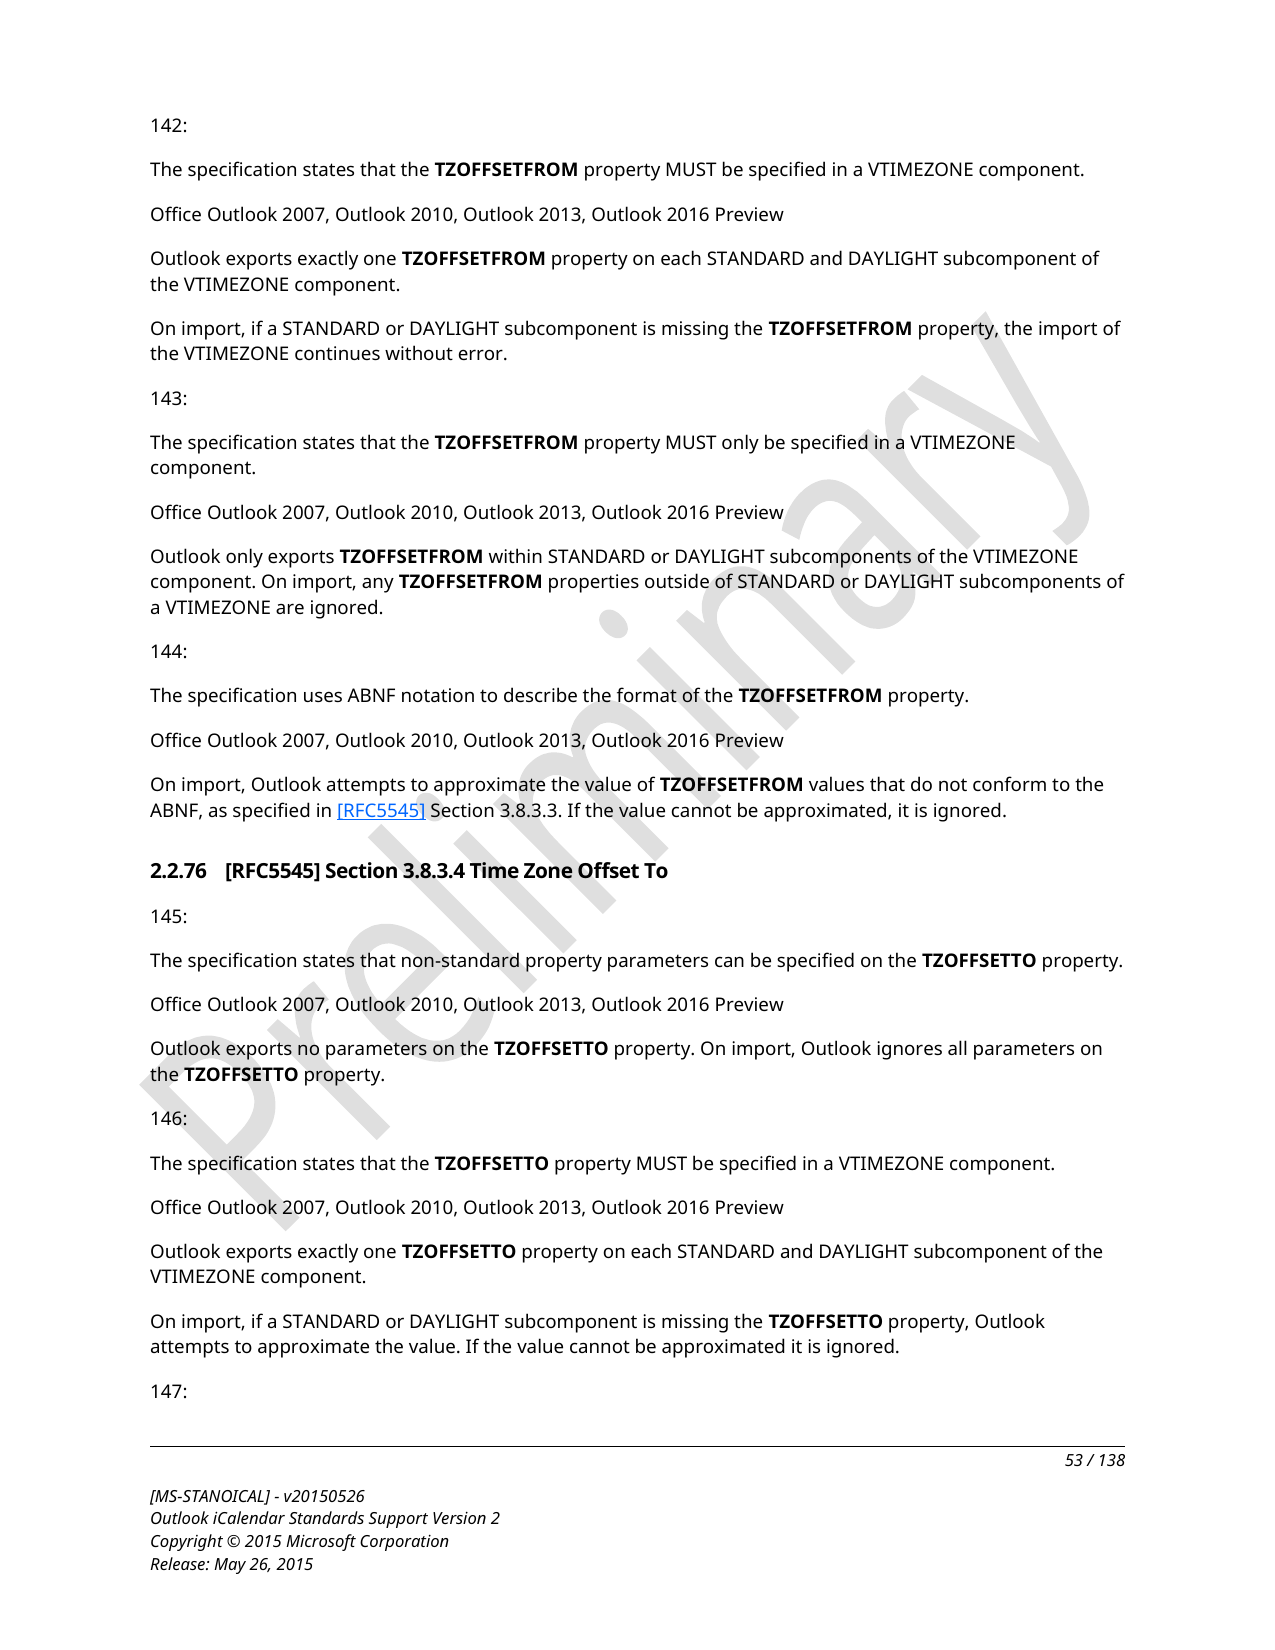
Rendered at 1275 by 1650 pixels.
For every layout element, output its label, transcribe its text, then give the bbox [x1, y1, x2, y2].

text The specification states that the TZOFFSETFROM property MUST only be specified in a VTIMEZONE component. [150, 429, 1125, 480]
text On import, Outlook attempts to approximate the value of TZOFFSETFROM values that do not conform to the ABNF, as specified in [RFC5545] Section 3.8.3.3. If the value cannot be approximated, it is ignored. [150, 771, 1125, 822]
text The specification uses ABNF notation to describe the format of the TZOFFSETFROM property. [150, 683, 1125, 708]
text Office Outlook 2007, Outlook 2010, Outlook 2013, Outlook 2016 Preview [150, 991, 1125, 1017]
text V0143: [150, 385, 1125, 410]
text V0147: [150, 1378, 1125, 1403]
text V0145: [150, 903, 1125, 928]
subtitle [RFC5545] Section 3.8.3.4 Time Zone Offset To [150, 856, 1125, 884]
text V0142: [150, 112, 1125, 138]
text Office Outlook 2007, Outlook 2010, Outlook 2013, Outlook 2016 Preview [150, 499, 1125, 524]
text Office Outlook 2007, Outlook 2010, Outlook 2013, Outlook 2016 Preview [150, 1194, 1125, 1219]
text Office Outlook 2007, Outlook 2010, Outlook 2013, Outlook 2016 Preview [150, 727, 1125, 753]
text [150, 201, 1125, 227]
text Outlook exports no parameters on the TZOFFSETTO property. On import, Outlook ignores all parameters on the TZOFFSETTO property. [150, 1036, 1125, 1087]
text The specification states that the TZOFFSETTO property MUST be specified in a VTIMEZONE component. [150, 1150, 1125, 1175]
text Outlook exports exactly one TZOFFSETFROM property on each STANDARD and DAYLIGHT subcomponent of the VTIMEZONE component. [150, 245, 1125, 296]
text On import, if a STANDARD or DAYLIGHT subcomponent is missing the TZOFFSETTO property, Outlook attempts to approximate the value. If the value cannot be approximated it is ignored. [150, 1308, 1125, 1359]
text V0146: [150, 1106, 1125, 1131]
text The specification states that the TZOFFSETFROM property MUST be specified in a VTIMEZONE component. [150, 157, 1125, 182]
text Outlook only exports TZOFFSETFROM within STANDARD or DAYLIGHT subcomponents of the VTIMEZONE component. On import, any TZOFFSETFROM properties outside of STANDARD or DAYLIGHT subcomponents of a VTIMEZONE are ignored. [150, 543, 1125, 620]
text The specification states that non-standard property parameters can be specified on the TZOFFSETTO property. [150, 947, 1125, 973]
text On import, if a STANDARD or DAYLIGHT subcomponent is missing the TZOFFSETFROM property, the import of the VTIMEZONE continues without error. [150, 315, 1125, 366]
text V0144: [150, 638, 1125, 664]
text Outlook exports exactly one TZOFFSETTO property on each STANDARD and DAYLIGHT subcomponent of the VTIMEZONE component. [150, 1238, 1125, 1289]
